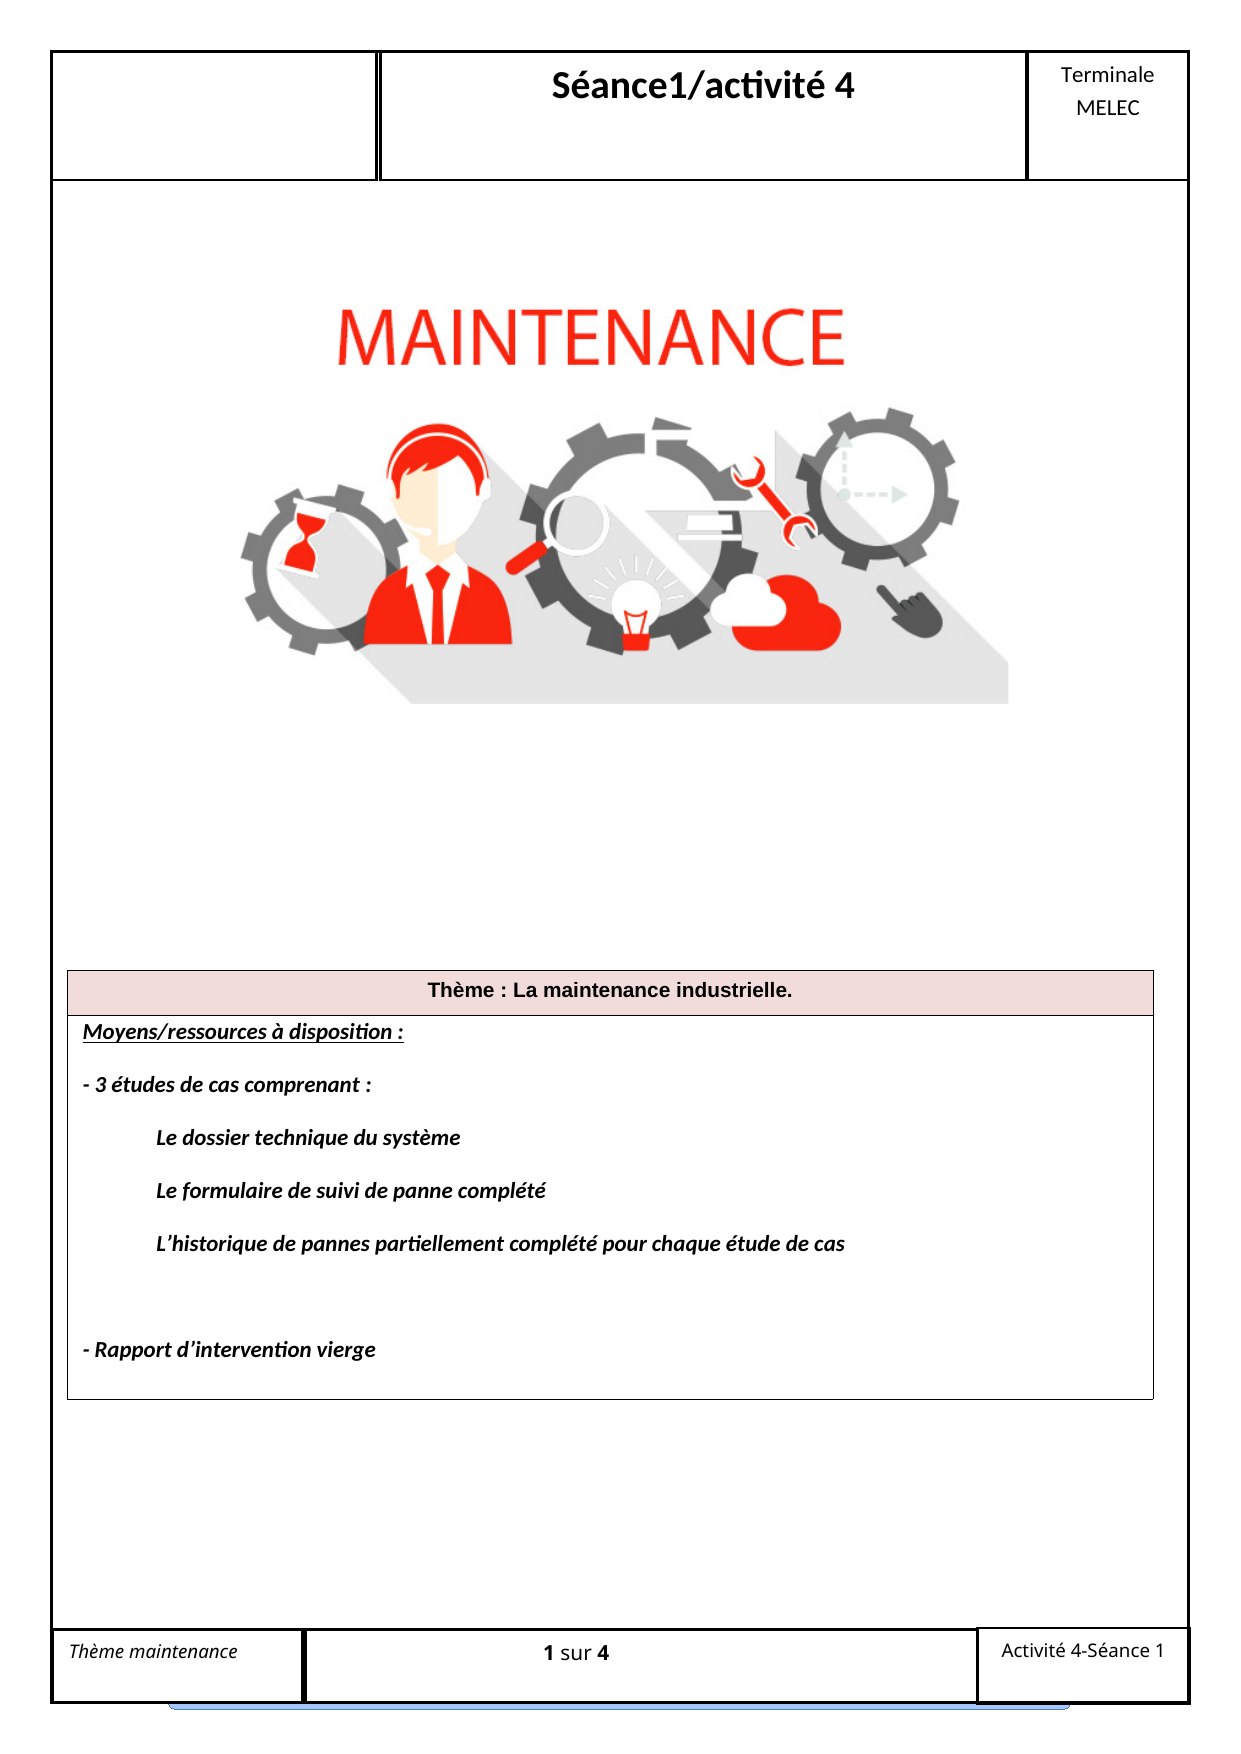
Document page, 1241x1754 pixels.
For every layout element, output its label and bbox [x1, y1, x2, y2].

picture [231, 218, 1009, 753]
